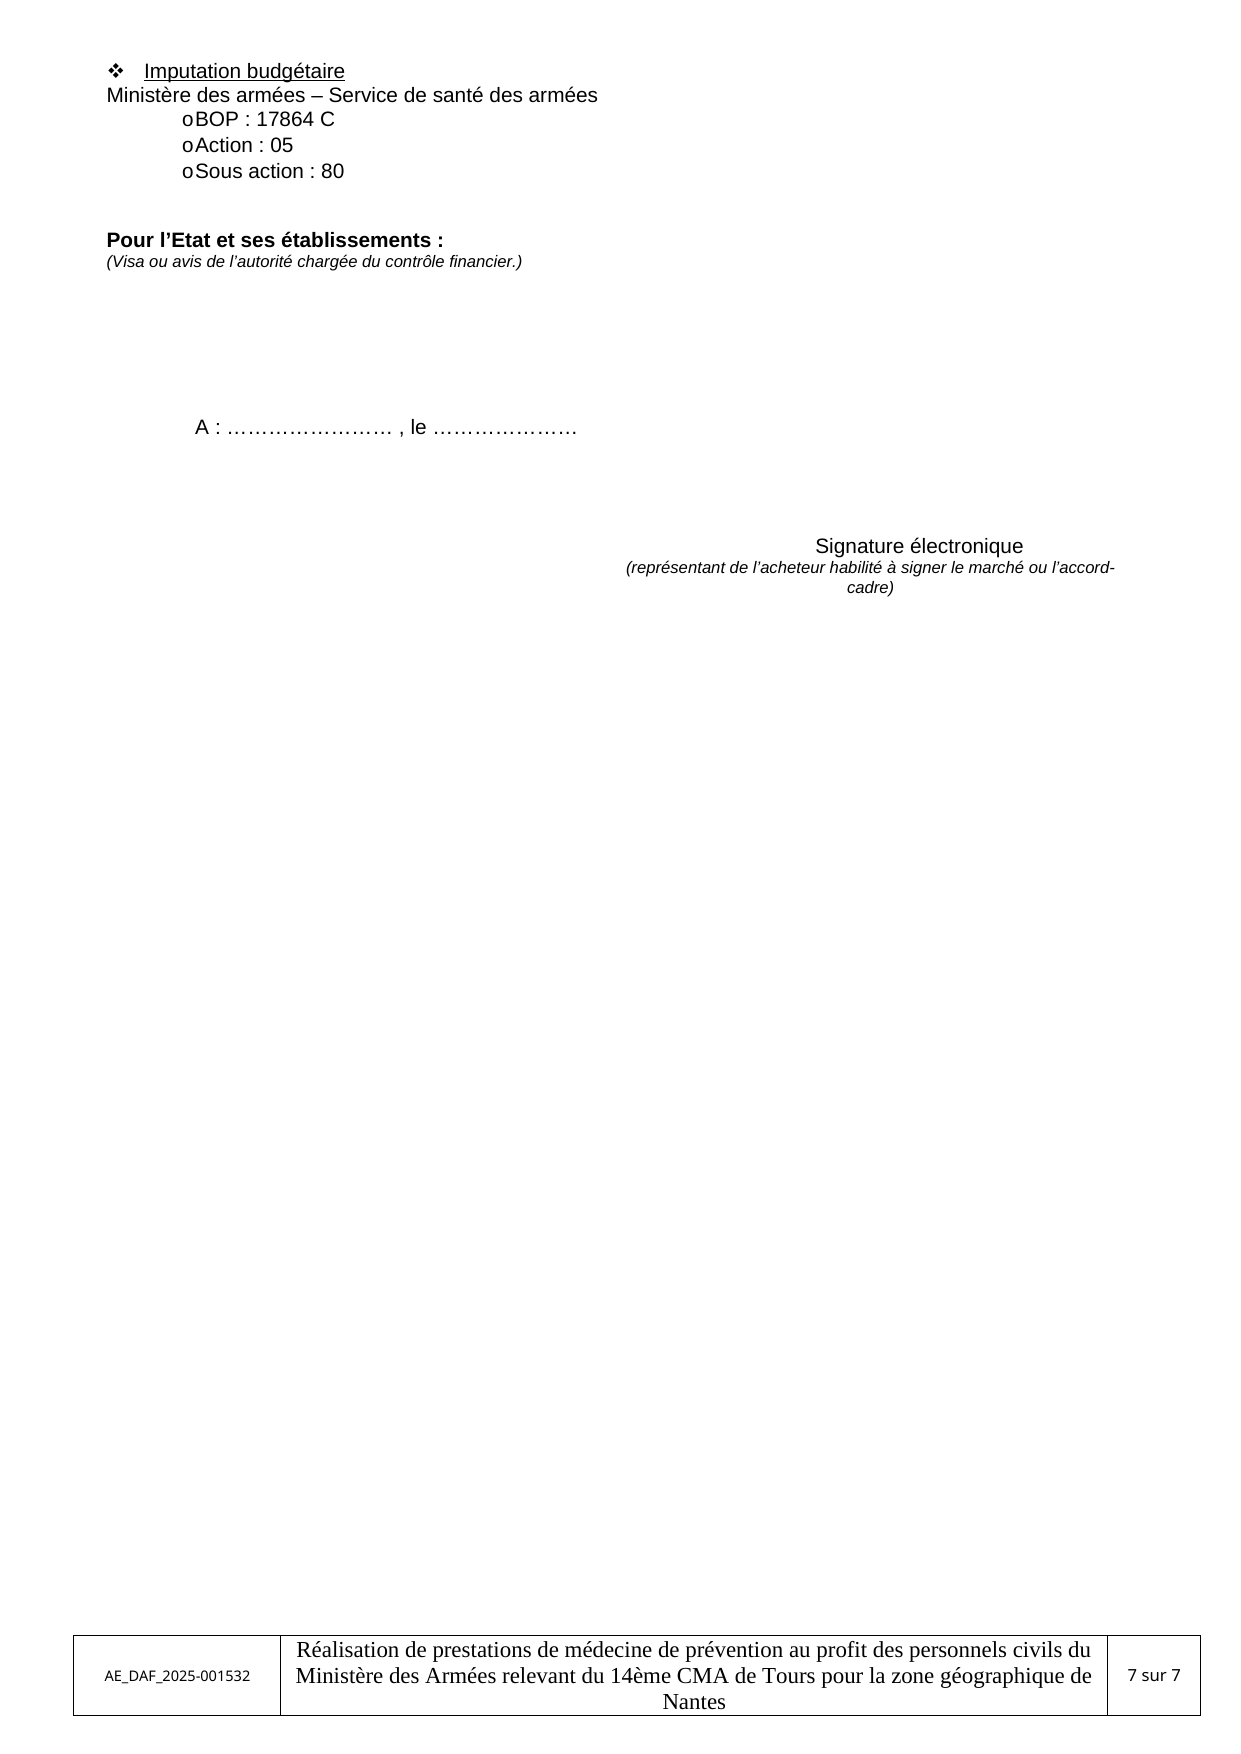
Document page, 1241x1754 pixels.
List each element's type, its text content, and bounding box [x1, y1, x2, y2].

text A : …………………… , le ………………… [106, 414, 1134, 438]
text Pour l’Etat et ses établissements : [106, 228, 1134, 252]
list Sous action : 80 [181, 159, 1134, 184]
text (représentant de l’acheteur habilité à signer le marché ou l’accord-cadre) [608, 558, 1134, 597]
text Ministère des armées – Service de santé des armées [106, 83, 1134, 107]
list Action : 05 [181, 133, 1134, 159]
list Imputation budgétaire [106, 59, 1134, 83]
text Signature électronique [815, 534, 1134, 558]
text (Visa ou avis de l’autorité chargée du contrôle financier.) [106, 252, 1134, 271]
list BOP : 17864 C [181, 107, 1134, 133]
